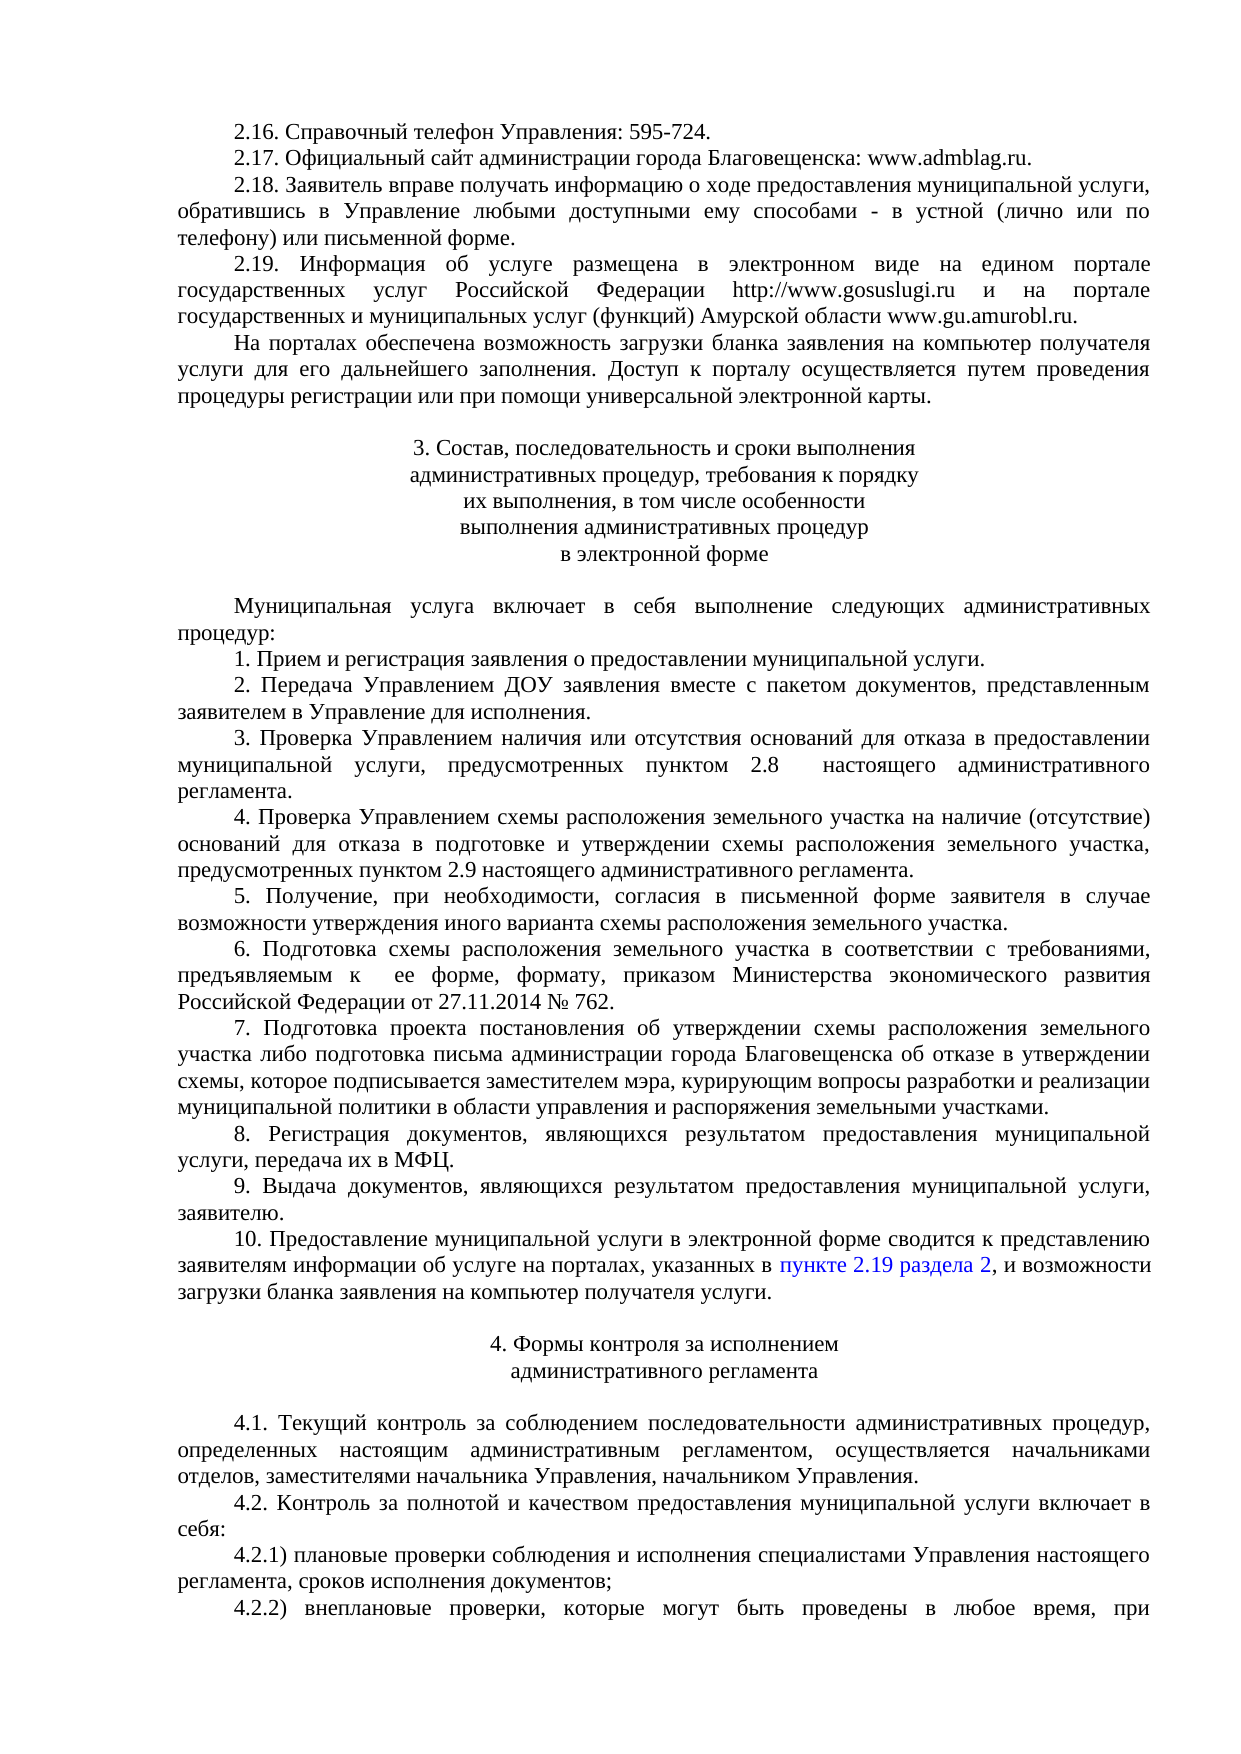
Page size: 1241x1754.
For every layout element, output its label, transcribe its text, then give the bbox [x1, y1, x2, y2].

text 8. Регистрация документов, являющихся результатом предоставления муниципальной услуги, передача их в МФЦ. [177, 1119, 1152, 1172]
text 2.18. Заявитель вправе получать информацию о ходе предоставления муниципальной услуги, обратившись в Управление любыми доступными ему способами - в устной (лично или по телефону) или письменной форме. [177, 171, 1152, 250]
text Муниципальная услуга включает в себя выполнение следующих административных процедур: [177, 592, 1152, 645]
text 10. Предоставление муниципальной услуги в электронной форме сводится к представлению заявителям информации об услуге на порталах, указанных в пункте 2.19 раздела 2, и возможности загрузки бланка заявления на компьютер получателя услуги. [177, 1225, 1152, 1304]
text 4.1. Текущий контроль за соблюдением последовательности административных процедур, определенных настоящим административным регламентом, осуществляется начальниками отделов, заместителями начальника Управления, начальником Управления. [177, 1409, 1152, 1488]
text 4. Формы контроля за исполнением [177, 1330, 1152, 1357]
text 9. Выдача документов, являющихся результатом предоставления муниципальной услуги, заявителю. [177, 1172, 1152, 1225]
text в электронной форме [177, 540, 1152, 566]
text 3. Проверка Управлением наличия или отсутствия оснований для отказа в предоставлении муниципальной услуги, предусмотренных пунктом 2.8 настоящего административного регламента. [177, 724, 1152, 803]
text 7. Подготовка проекта постановления об утверждении схемы расположения земельного участка либо подготовка письма администрации города Благовещенска об отказе в утверждении схемы, которое подписывается заместителем мэра, курирующим вопросы разработки и реализации муниципальной политики в области управления и распоряжения земельными участками. [177, 1014, 1152, 1119]
text административных процедур, требования к порядку [177, 461, 1152, 487]
text 4.2.1) плановые проверки соблюдения и исполнения специалистами Управления настоящего регламента, сроков исполнения документов; [177, 1541, 1152, 1594]
text 4. Проверка Управлением схемы расположения земельного участка на наличие (отсутствие) оснований для отказа в подготовке и утверждении схемы расположения земельного участка, предусмотренных пунктом 2.9 настоящего административного регламента. [177, 803, 1152, 882]
text их выполнения, в том числе особенности [177, 487, 1152, 513]
text 2.19. Информация об услуге размещена в электронном виде на едином портале государственных услуг Российской Федерации http://www.gosuslugi.ru и на портале государственных и муниципальных услуг (функций) Амурской области www.gu.amurobl.ru. [177, 250, 1152, 329]
text выполнения административных процедур [177, 513, 1152, 540]
text На порталах обеспечена возможность загрузки бланка заявления на компьютер получателя услуги для его дальнейшего заполнения. Доступ к порталу осуществляется путем проведения процедуры регистрации или при помощи универсальной электронной карты. [177, 329, 1152, 408]
text 2.16. Справочный телефон Управления: 595-724. [177, 118, 1152, 144]
text 4.2. Контроль за полнотой и качеством предоставления муниципальной услуги включает в себя: [177, 1488, 1152, 1541]
text 6. Подготовка схемы расположения земельного участка в соответствии с требованиями, предъявляемым к ее форме, формату, приказом Министерства экономического развития Российской Федерации от 27.11.2014 № 762. [177, 935, 1152, 1014]
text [177, 1594, 1152, 1620]
text административного регламента [177, 1357, 1152, 1383]
text 2.17. Официальный сайт администрации города Благовещенска: www.admblag.ru. [177, 144, 1152, 171]
text 3. Состав, последовательность и сроки выполнения [177, 434, 1152, 461]
text 5. Получение, при необходимости, согласия в письменной форме заявителя в случае возможности утверждения иного варианта схемы расположения земельного участка. [177, 882, 1152, 935]
text 1. Прием и регистрация заявления о предоставлении муниципальной услуги. [177, 645, 1152, 672]
text 2. Передача Управлением ДОУ заявления вместе с пакетом документов, представленным заявителем в Управление для исполнения. [177, 672, 1152, 724]
